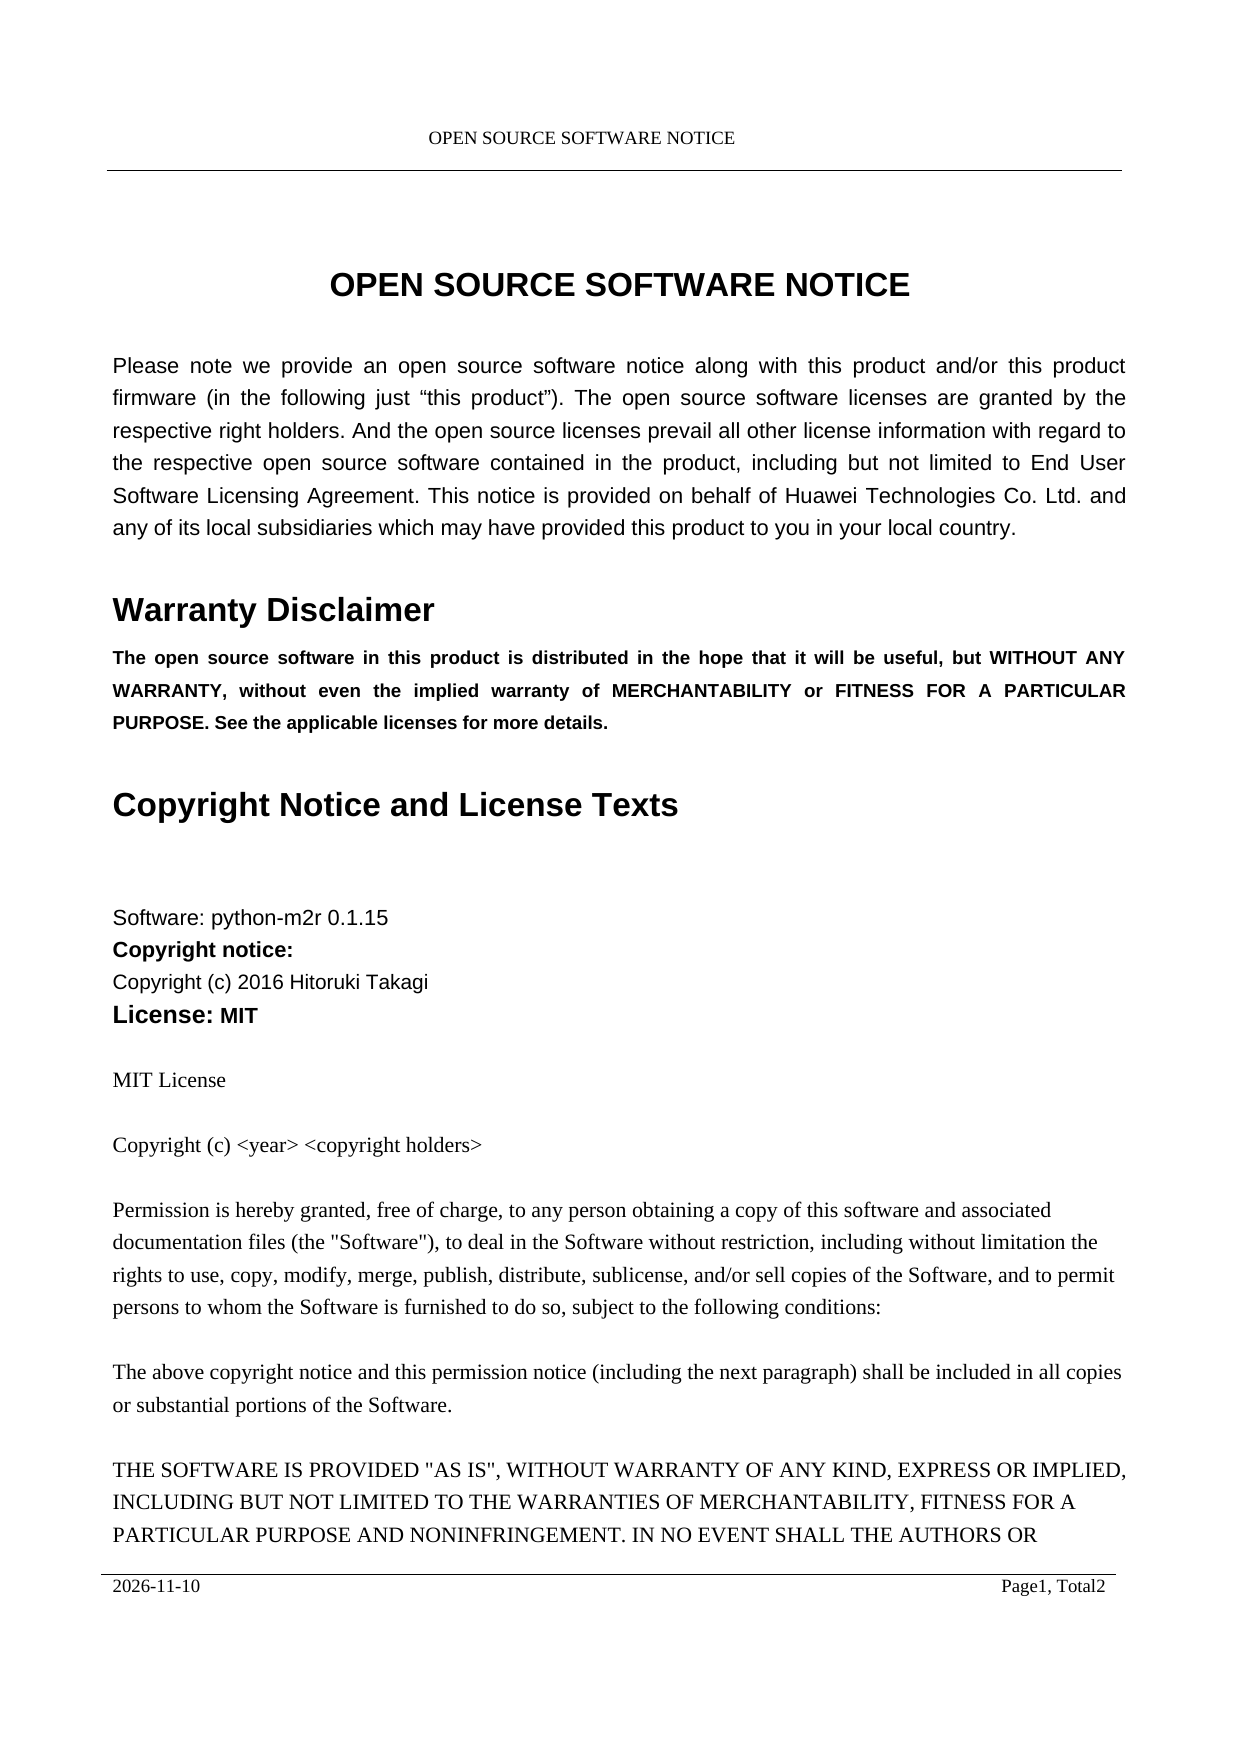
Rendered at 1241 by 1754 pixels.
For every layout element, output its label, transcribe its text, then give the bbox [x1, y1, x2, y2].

text Copyright notice: [112, 933, 1128, 966]
text Warranty Disclaimer [112, 576, 1128, 641]
text Copyright Notice and License Texts [112, 771, 1128, 836]
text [112, 998, 1128, 1551]
text OPEN SOURCE SOFTWARE NOTICE [112, 251, 1128, 316]
text Software: python-m2r 0.1.15 [112, 901, 1128, 933]
text Copyright (c) 2016 Hitoruki Takagi [112, 966, 1128, 998]
text Please note we provide an open source software notice along with this product and/or this product firmware (in the following just “this product”). The open source software licenses are granted by the respective right holders. And the open source licenses prevail all other license information with regard to the respective open source software contained in the product, including but not limited to End User Software Licensing Agreement. This notice is provided on behalf of Huawei Technologies Co. Ltd. and any of its local subsidiaries which may have provided this product to you in your local country. [112, 349, 1128, 544]
text The open source software in this product is distributed in the hope that it will be useful, but WITHOUT ANY WARRANTY, without even the implied warranty of MERCHANTABILITY or FITNESS FOR A PARTICULAR PURPOSE. See the applicable licenses for more details. [112, 641, 1128, 739]
